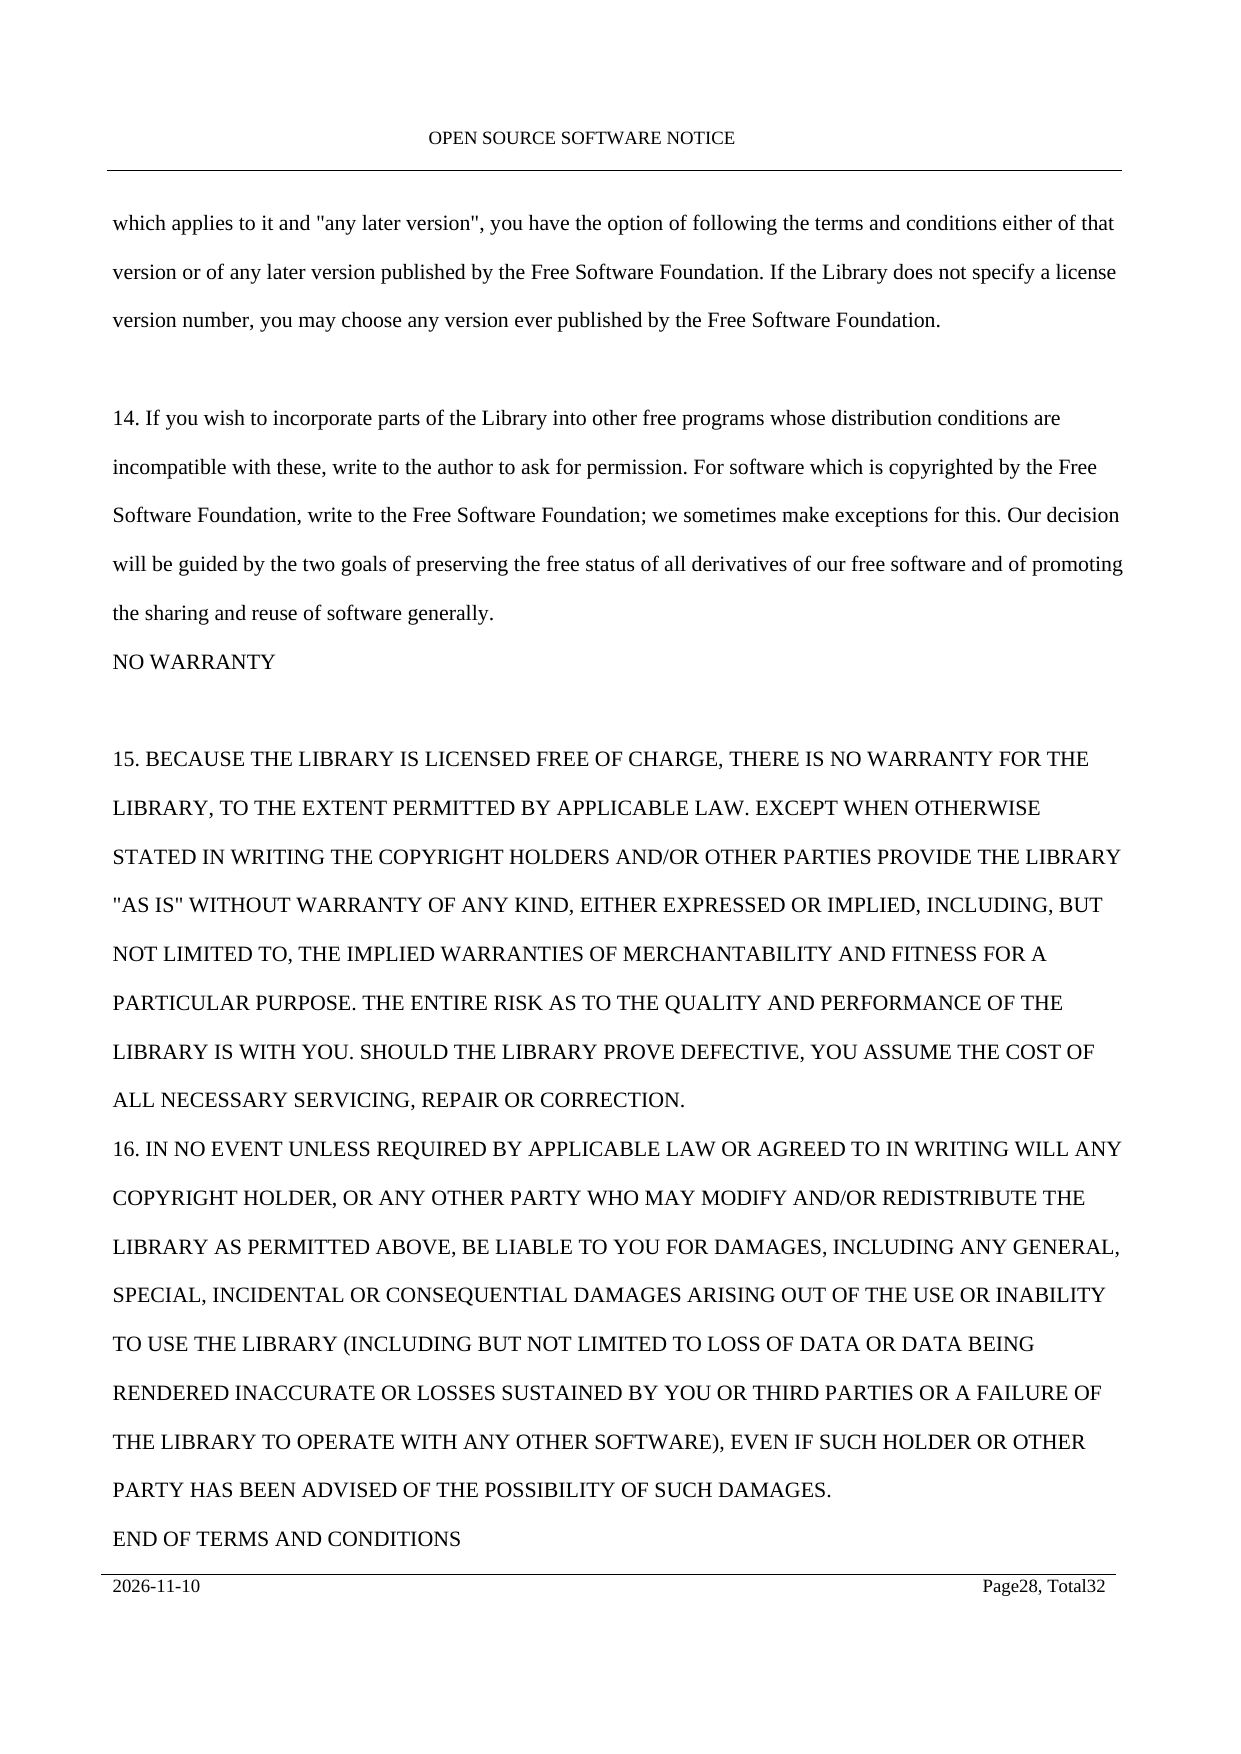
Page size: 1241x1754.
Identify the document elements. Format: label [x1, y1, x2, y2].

text [112, 206, 1128, 1555]
